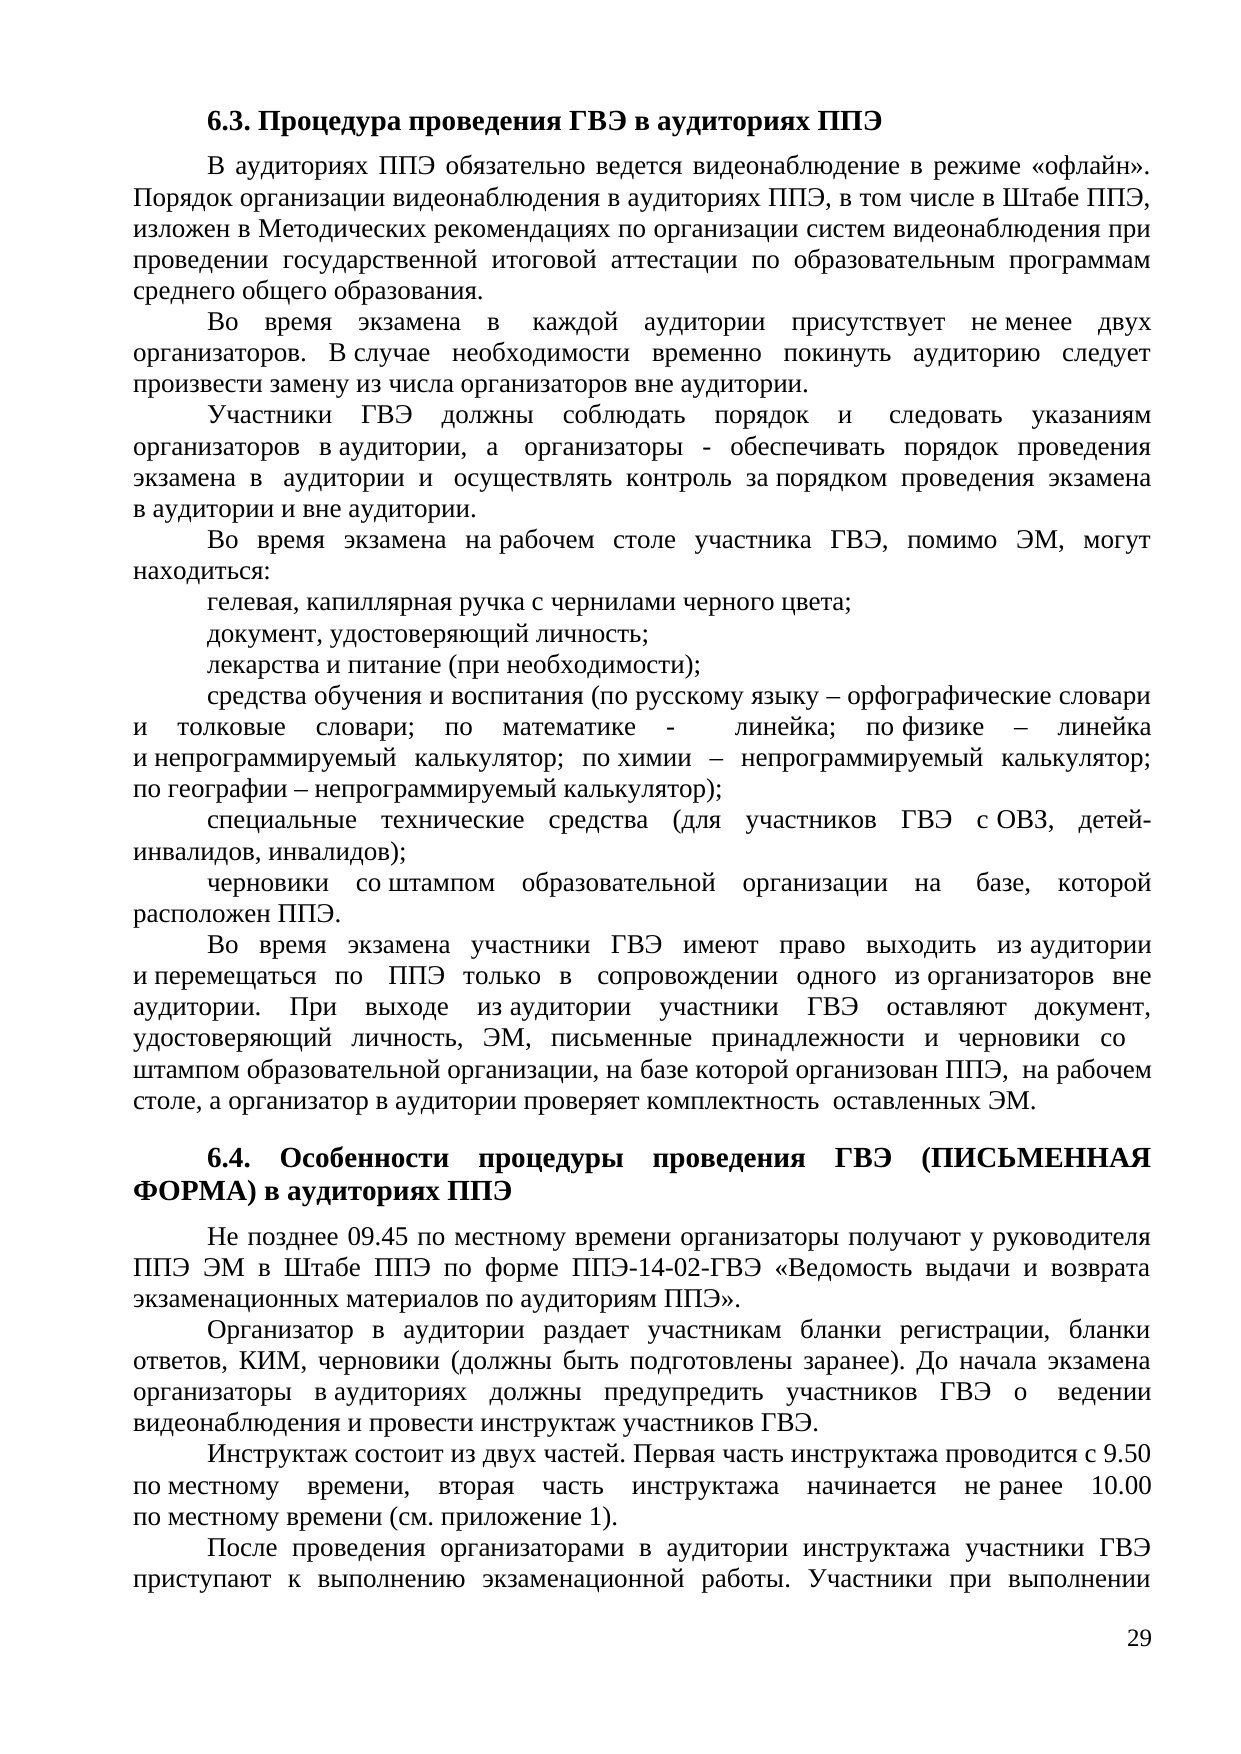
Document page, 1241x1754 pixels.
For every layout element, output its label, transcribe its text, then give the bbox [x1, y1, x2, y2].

text черновики со штампом образовательной организации на базе, которой расположен ППЭ. [133, 866, 1152, 928]
text специальные технические средства (для участников ГВЭ с ОВЗ, детей-инвалидов, инвалидов); [133, 803, 1152, 866]
text документ, удостоверяющий личность; [133, 617, 1152, 648]
text В аудиториях ППЭ обязательно ведется видеонаблюдение в режиме «офлайн». Порядок организации видеонаблюдения в аудиториях ППЭ, в том числе в Штабе ППЭ, изложен в Методических рекомендациях по организации систем видеонаблюдения при проведении государственной итоговой аттестации по образовательным программам среднего общего образования. [133, 149, 1152, 305]
text Во время экзамена участники ГВЭ имеют право выходить из аудитории и перемещаться по ППЭ только в сопровождении одного из организаторов вне аудитории. При выходе из аудитории участники ГВЭ оставляют документ, удостоверяющий личность, ЭМ, письменные принадлежности и черновики со штампом образовательной организации, на базе которой организован ППЭ, на рабочем столе, а организатор в аудитории проверяет комплектность оставленных ЭМ. [133, 928, 1152, 1115]
text лекарства и питание (при необходимости); [133, 648, 1152, 679]
text Не позднее 09.45 по местному времени организаторы получают у руководителя ППЭ ЭМ в Штабе ППЭ по форме ППЭ-14-02-ГВЭ «Ведомость выдачи и возврата экзаменационных материалов по аудиториям ППЭ». [133, 1219, 1152, 1313]
text Инструктаж состоит из двух частей. Первая часть инструктажа проводится с 9.50 по местному времени, вторая часть инструктажа начинается не ранее 10.00 по местному времени (см. приложение 1). [133, 1438, 1152, 1531]
text гелевая, капиллярная ручка с чернилами черного цвета; [133, 586, 1152, 617]
text Во время экзамена на рабочем столе участника ГВЭ, помимо ЭМ, могут находиться: [133, 523, 1152, 586]
text Организатор в аудитории раздает участникам бланки регистрации, бланки ответов, КИМ, черновики (должны быть подготовлены заранее). До начала экзамена организаторы в аудиториях должны предупредить участников ГВЭ о ведении видеонаблюдения и провести инструктаж участников ГВЭ. [133, 1313, 1152, 1438]
subtitle 6.3. Процедура проведения ГВЭ в аудиториях ППЭ [133, 103, 1152, 137]
text средства обучения и воспитания (по русскому языку – орфографические словари и толковые словари; по математике - линейка; по физике – линейка и непрограммируемый калькулятор; по химии – непрограммируемый калькулятор; по географии – непрограммируемый калькулятор); [133, 679, 1152, 803]
subtitle 6.4. Особенности процедуры проведения ГВЭ (ПИСЬМЕННАЯ ФОРМА) в аудиториях ППЭ [133, 1140, 1152, 1207]
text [133, 1531, 1152, 1593]
text Во время экзамена в каждой аудитории присутствует не менее двух организаторов. В случае необходимости временно покинуть аудиторию следует произвести замену из числа организаторов вне аудитории. [133, 305, 1152, 399]
text Участники ГВЭ должны соблюдать порядок и следовать указаниям организаторов в аудитории, а организаторы - обеспечивать порядок проведения экзамена в аудитории и осуществлять контроль за порядком проведения экзамена в аудитории и вне аудитории. [133, 399, 1152, 523]
